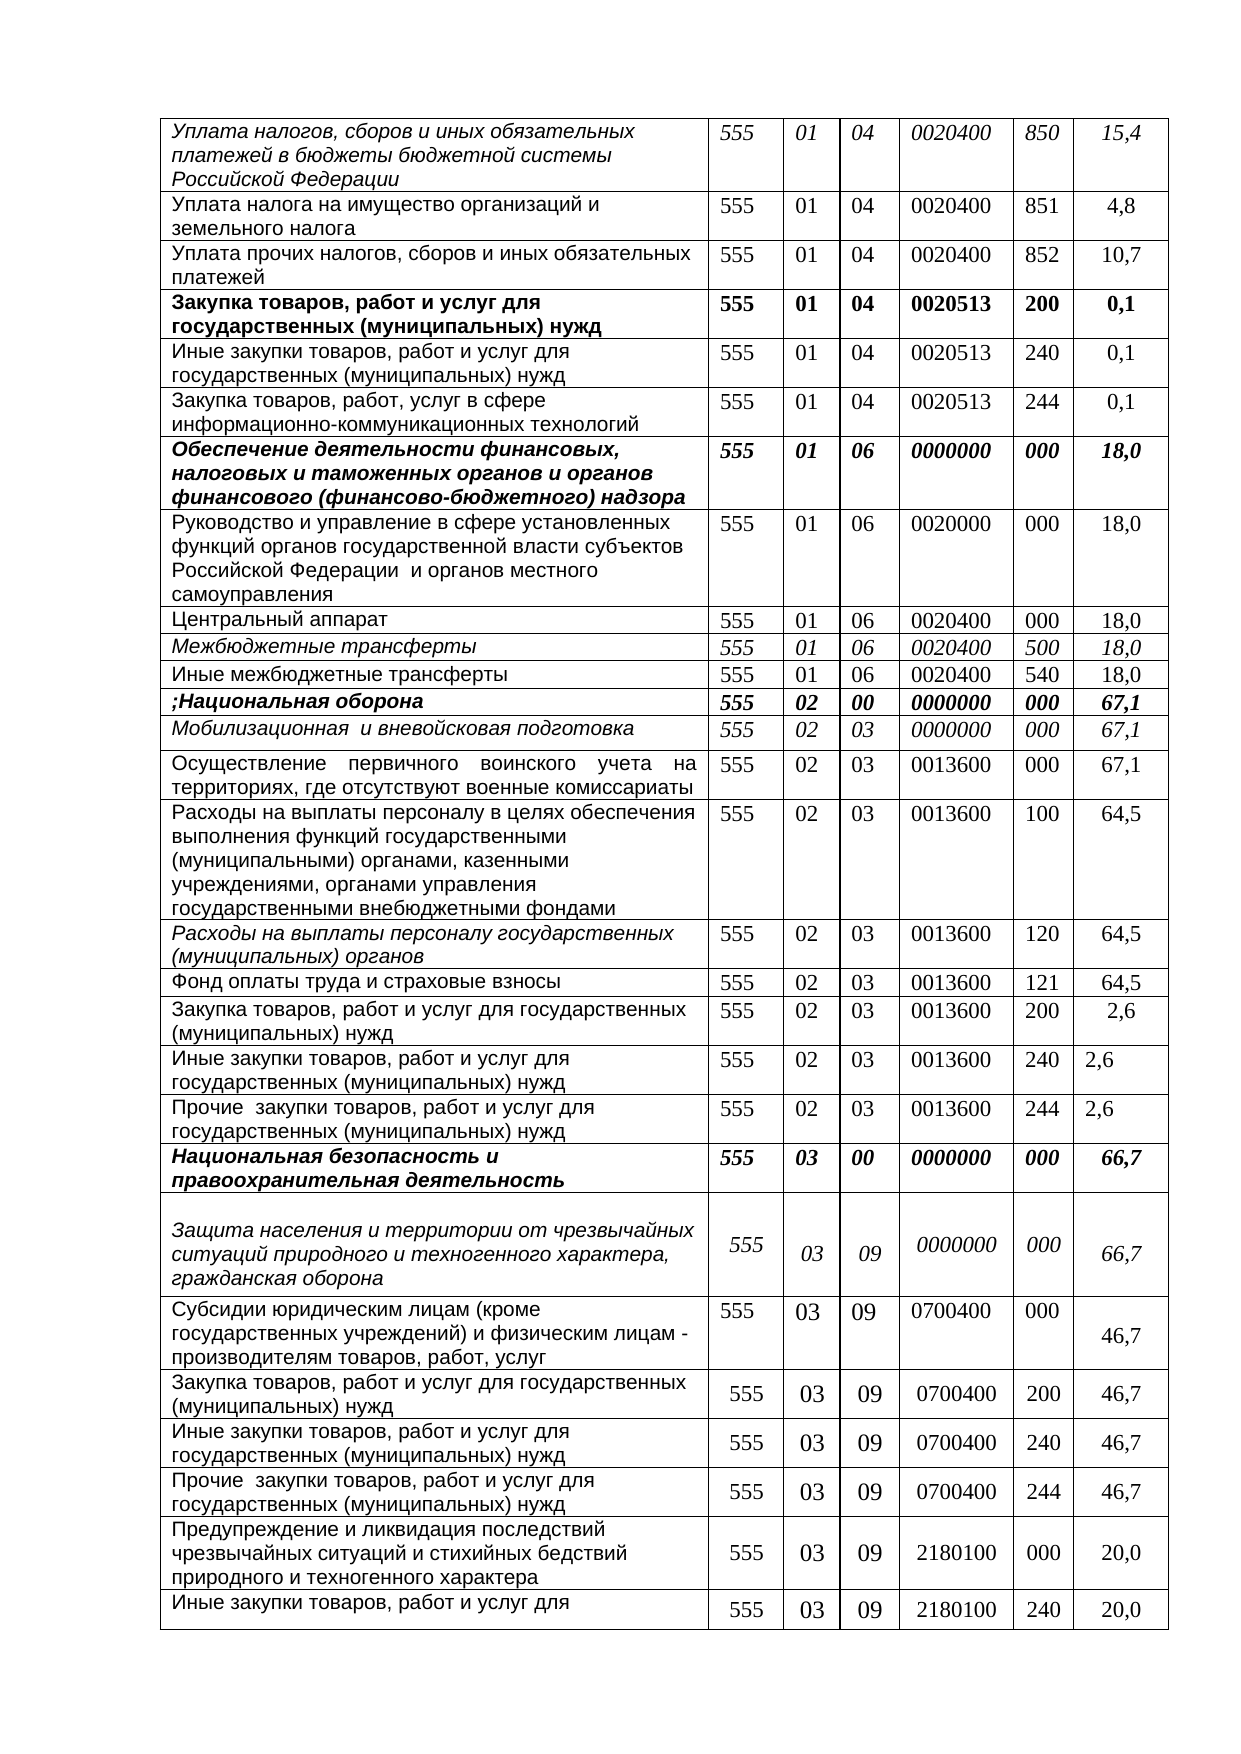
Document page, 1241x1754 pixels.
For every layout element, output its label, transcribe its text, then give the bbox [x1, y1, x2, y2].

table_cell 555 [709, 997, 783, 1045]
table_cell Уплата налога на имущество организаций и земельного налога [161, 192, 708, 240]
table_cell 244 [1014, 388, 1073, 436]
table_cell 000 [1014, 1144, 1073, 1192]
table_cell 15,4 [1074, 119, 1168, 191]
table_cell 0020400 [900, 241, 1013, 289]
table_cell Защита населения и территории от чрезвычайных ситуаций природного и техногенного характера, гражданская оборона [161, 1193, 708, 1296]
table_cell 04 [841, 339, 899, 387]
table_cell 120 [1014, 920, 1073, 968]
table_cell 555 [709, 634, 783, 660]
table_cell 2180100 [900, 1590, 1013, 1629]
table_cell 200 [1014, 997, 1073, 1045]
table_cell 0700400 [900, 1419, 1013, 1467]
table_cell 66,7 [1074, 1193, 1168, 1296]
table_cell 555 [709, 1144, 783, 1192]
table_cell 555 [709, 661, 783, 688]
table_cell Расходы на выплаты персоналу в целях обеспечения выполнения функций государственными (муниципальными) органами, казенными учреждениями, органами управления государственными внебюджетными фондами [161, 800, 708, 919]
table_cell 67,1 [1074, 751, 1168, 798]
table_cell 0020513 [900, 339, 1013, 387]
table_cell Уплата прочих налогов, сборов и иных обязательных платежей [161, 241, 708, 289]
table_cell 555 [709, 192, 783, 240]
table_cell 555 [709, 751, 783, 798]
table_cell 09 [841, 1590, 899, 1629]
table_cell 0000000 [900, 1193, 1013, 1296]
table_cell Закупка товаров, работ и услуг для государственных (муниципальных) нужд [161, 997, 708, 1045]
table_cell Руководство и управление в сфере установленных функций органов государственной власти субъектов Российской Федерации и органов местного самоуправления [161, 510, 708, 606]
table_cell 46,7 [1074, 1370, 1168, 1418]
table_cell 2,6 [1074, 1046, 1168, 1094]
table_cell 03 [841, 800, 899, 919]
table_cell 555 [709, 388, 783, 436]
table_cell 121 [1014, 969, 1073, 996]
table_cell 555 [709, 290, 783, 338]
table_cell 200 [1014, 290, 1073, 338]
table_cell 240 [1014, 1046, 1073, 1094]
table_cell 0,1 [1074, 339, 1168, 387]
table_cell 555 [709, 1297, 783, 1369]
table_cell 555 [709, 607, 783, 633]
table_cell 18,0 [1074, 634, 1168, 660]
table_cell 0000000 [900, 437, 1013, 509]
table_cell 03 [784, 1468, 839, 1516]
table_cell 240 [1014, 1419, 1073, 1467]
table_cell 64,5 [1074, 969, 1168, 996]
table_cell 555 [709, 1370, 783, 1418]
table_cell 06 [841, 661, 899, 688]
table_cell 0013600 [900, 969, 1013, 996]
table_cell 04 [841, 388, 899, 436]
table_cell 01 [784, 661, 839, 688]
table_cell Закупка товаров, работ и услуг для государственных (муниципальных) нужд [161, 1370, 708, 1418]
table_cell 0020400 [900, 119, 1013, 191]
table_cell 555 [709, 1590, 783, 1629]
table_cell 03 [784, 1517, 839, 1588]
table_cell 02 [784, 689, 839, 715]
table_cell 02 [784, 800, 839, 919]
table_cell 244 [1014, 1468, 1073, 1516]
table_cell Обеспечение деятельности финансовых, налоговых и таможенных органов и органов финансового (финансово-бюджетного) надзора [161, 437, 708, 509]
table_cell 000 [1014, 1193, 1073, 1296]
table_cell Осуществление первичного воинского учета на территориях, где отсутствуют военные комиссариаты [161, 751, 708, 798]
table_cell 4,8 [1074, 192, 1168, 240]
table_cell 67,1 [1074, 689, 1168, 715]
table_cell Расходы на выплаты персоналу государственных (муниципальных) органов [161, 920, 708, 968]
table_cell 09 [841, 1517, 899, 1588]
table_cell 00 [841, 689, 899, 715]
table_cell 66,7 [1074, 1144, 1168, 1192]
table_cell 18,0 [1074, 437, 1168, 509]
table_cell 850 [1014, 119, 1073, 191]
table_cell 02 [784, 1095, 839, 1143]
table_cell Центральный аппарат [161, 607, 708, 633]
table_cell 04 [841, 290, 899, 338]
table_cell 18,0 [1074, 510, 1168, 606]
table_cell 0020513 [900, 388, 1013, 436]
table_cell 555 [709, 689, 783, 715]
table_cell Субсидии юридическим лицам (кроме государственных учреждений) и физическим лицам - производителям товаров, работ, услуг [161, 1297, 708, 1369]
table_cell 03 [784, 1370, 839, 1418]
table_cell 09 [841, 1193, 899, 1296]
table_cell Межбюджетные трансферты [161, 634, 708, 660]
table_cell 0020513 [900, 290, 1013, 338]
table_cell 20,0 [1074, 1590, 1168, 1629]
table_cell 03 [784, 1590, 839, 1629]
table_cell 555 [709, 339, 783, 387]
table_cell 555 [709, 241, 783, 289]
table_cell 03 [784, 1297, 839, 1369]
table_cell 2,6 [1074, 997, 1168, 1045]
table_cell 555 [709, 1517, 783, 1588]
table_cell 06 [841, 607, 899, 633]
table_cell 555 [709, 800, 783, 919]
table_cell 000 [1014, 689, 1073, 715]
table_cell 02 [784, 997, 839, 1045]
table_cell 2,6 [1074, 1095, 1168, 1143]
table_cell 01 [784, 634, 839, 660]
table_cell 0020000 [900, 510, 1013, 606]
table_cell 852 [1014, 241, 1073, 289]
table_cell Иные закупки товаров, работ и услуг для государственных (муниципальных) нужд [161, 339, 708, 387]
table_cell 000 [1014, 751, 1073, 798]
table_cell 240 [1014, 1590, 1073, 1629]
table_cell ;Национальная оборона [161, 689, 708, 715]
table_cell Иные закупки товаров, работ и услуг для государственных (муниципальных) нужд [161, 1046, 708, 1094]
table_cell 64,5 [1074, 800, 1168, 919]
table_cell 02 [784, 716, 839, 749]
table_cell 000 [1014, 1297, 1073, 1369]
table_cell 240 [1014, 339, 1073, 387]
table_cell 03 [784, 1193, 839, 1296]
table_cell 555 [709, 1419, 783, 1467]
table_cell 555 [709, 437, 783, 509]
table_cell 01 [784, 241, 839, 289]
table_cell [161, 1590, 708, 1629]
table_cell 555 [709, 510, 783, 606]
table_cell 03 [841, 1095, 899, 1143]
table_cell 03 [841, 997, 899, 1045]
table_cell 0700400 [900, 1297, 1013, 1369]
table_cell 09 [841, 1370, 899, 1418]
table_cell 03 [784, 1144, 839, 1192]
table_cell Иные межбюджетные трансферты [161, 661, 708, 688]
table_cell 46,7 [1074, 1468, 1168, 1516]
table_cell 555 [709, 969, 783, 996]
table_cell 0000000 [900, 689, 1013, 715]
table_cell Национальная безопасность и правоохранительная деятельность [161, 1144, 708, 1192]
table_cell 18,0 [1074, 607, 1168, 633]
table_cell Прочие закупки товаров, работ и услуг для государственных (муниципальных) нужд [161, 1095, 708, 1143]
table_cell Прочие закупки товаров, работ и услуг для государственных (муниципальных) нужд [161, 1468, 708, 1516]
table_cell 04 [841, 119, 899, 191]
table_cell 000 [1014, 716, 1073, 749]
table_cell 09 [841, 1468, 899, 1516]
table_cell 03 [841, 751, 899, 798]
table_cell 01 [784, 510, 839, 606]
table_cell 02 [784, 1046, 839, 1094]
table_cell 244 [1014, 1095, 1073, 1143]
table_cell 000 [1014, 437, 1073, 509]
table_cell 0013600 [900, 1046, 1013, 1094]
table_cell 03 [841, 969, 899, 996]
table_cell Иные закупки товаров, работ и услуг для государственных (муниципальных) нужд [161, 1419, 708, 1467]
table_cell 555 [709, 119, 783, 191]
table_cell 000 [1014, 1517, 1073, 1588]
table_cell Закупка товаров, работ и услуг для государственных (муниципальных) нужд [161, 290, 708, 338]
table_cell 0013600 [900, 751, 1013, 798]
table_cell 01 [784, 437, 839, 509]
table_cell 100 [1014, 800, 1073, 919]
table_cell 0013600 [900, 997, 1013, 1045]
table_cell 000 [1014, 510, 1073, 606]
table_cell 03 [841, 1046, 899, 1094]
table_cell 09 [841, 1297, 899, 1369]
table_cell 03 [841, 920, 899, 968]
table_cell 540 [1014, 661, 1073, 688]
table_cell 500 [1014, 634, 1073, 660]
table_cell 0700400 [900, 1370, 1013, 1418]
table_cell Мобилизационная и вневойсковая подготовка [161, 716, 708, 749]
table_cell 0,1 [1074, 290, 1168, 338]
table_cell 01 [784, 192, 839, 240]
table_cell 64,5 [1074, 920, 1168, 968]
table_cell 0000000 [900, 716, 1013, 749]
table_cell 04 [841, 192, 899, 240]
table_cell 851 [1014, 192, 1073, 240]
table_cell 2180100 [900, 1517, 1013, 1588]
table_cell 67,1 [1074, 716, 1168, 749]
table_cell 04 [841, 241, 899, 289]
table_cell 200 [1014, 1370, 1073, 1418]
table_cell 01 [784, 290, 839, 338]
table_cell 555 [709, 1046, 783, 1094]
table_cell 10,7 [1074, 241, 1168, 289]
table_cell Предупреждение и ликвидация последствий чрезвычайных ситуаций и стихийных бедствий природного и техногенного характера [161, 1517, 708, 1588]
table_cell 02 [784, 751, 839, 798]
table_cell 01 [784, 339, 839, 387]
table_cell 03 [841, 716, 899, 749]
table_cell 0,1 [1074, 388, 1168, 436]
table_cell 46,7 [1074, 1297, 1168, 1369]
table_cell 555 [709, 920, 783, 968]
table_cell 02 [784, 920, 839, 968]
table_cell 03 [784, 1419, 839, 1467]
table_cell 02 [784, 969, 839, 996]
table_cell 46,7 [1074, 1419, 1168, 1467]
table_cell 0013600 [900, 800, 1013, 919]
table_cell 06 [841, 510, 899, 606]
table_cell 0020400 [900, 192, 1013, 240]
table_cell 01 [784, 119, 839, 191]
table_cell 555 [709, 1095, 783, 1143]
table_cell 000 [1014, 607, 1073, 633]
table_cell 20,0 [1074, 1517, 1168, 1588]
table_cell 555 [709, 1193, 783, 1296]
table_cell 0020400 [900, 607, 1013, 633]
table_cell 01 [784, 607, 839, 633]
table_cell 0020400 [900, 661, 1013, 688]
table_cell 01 [784, 388, 839, 436]
table_cell 18,0 [1074, 661, 1168, 688]
table_cell 0020400 [900, 634, 1013, 660]
table_cell 00 [841, 1144, 899, 1192]
table_cell 0700400 [900, 1468, 1013, 1516]
table_cell 555 [709, 716, 783, 749]
table_cell Фонд оплаты труда и страховые взносы [161, 969, 708, 996]
table_cell 555 [709, 1468, 783, 1516]
table_cell 0013600 [900, 920, 1013, 968]
table_cell Уплата налогов, сборов и иных обязательных платежей в бюджеты бюджетной системы Российской Федерации [161, 119, 708, 191]
table_cell 0013600 [900, 1095, 1013, 1143]
table_cell 06 [841, 437, 899, 509]
table_cell Закупка товаров, работ, услуг в сфере информационно-коммуникационных технологий [161, 388, 708, 436]
table_cell 0000000 [900, 1144, 1013, 1192]
table_cell 06 [841, 634, 899, 660]
table_cell 09 [841, 1419, 899, 1467]
